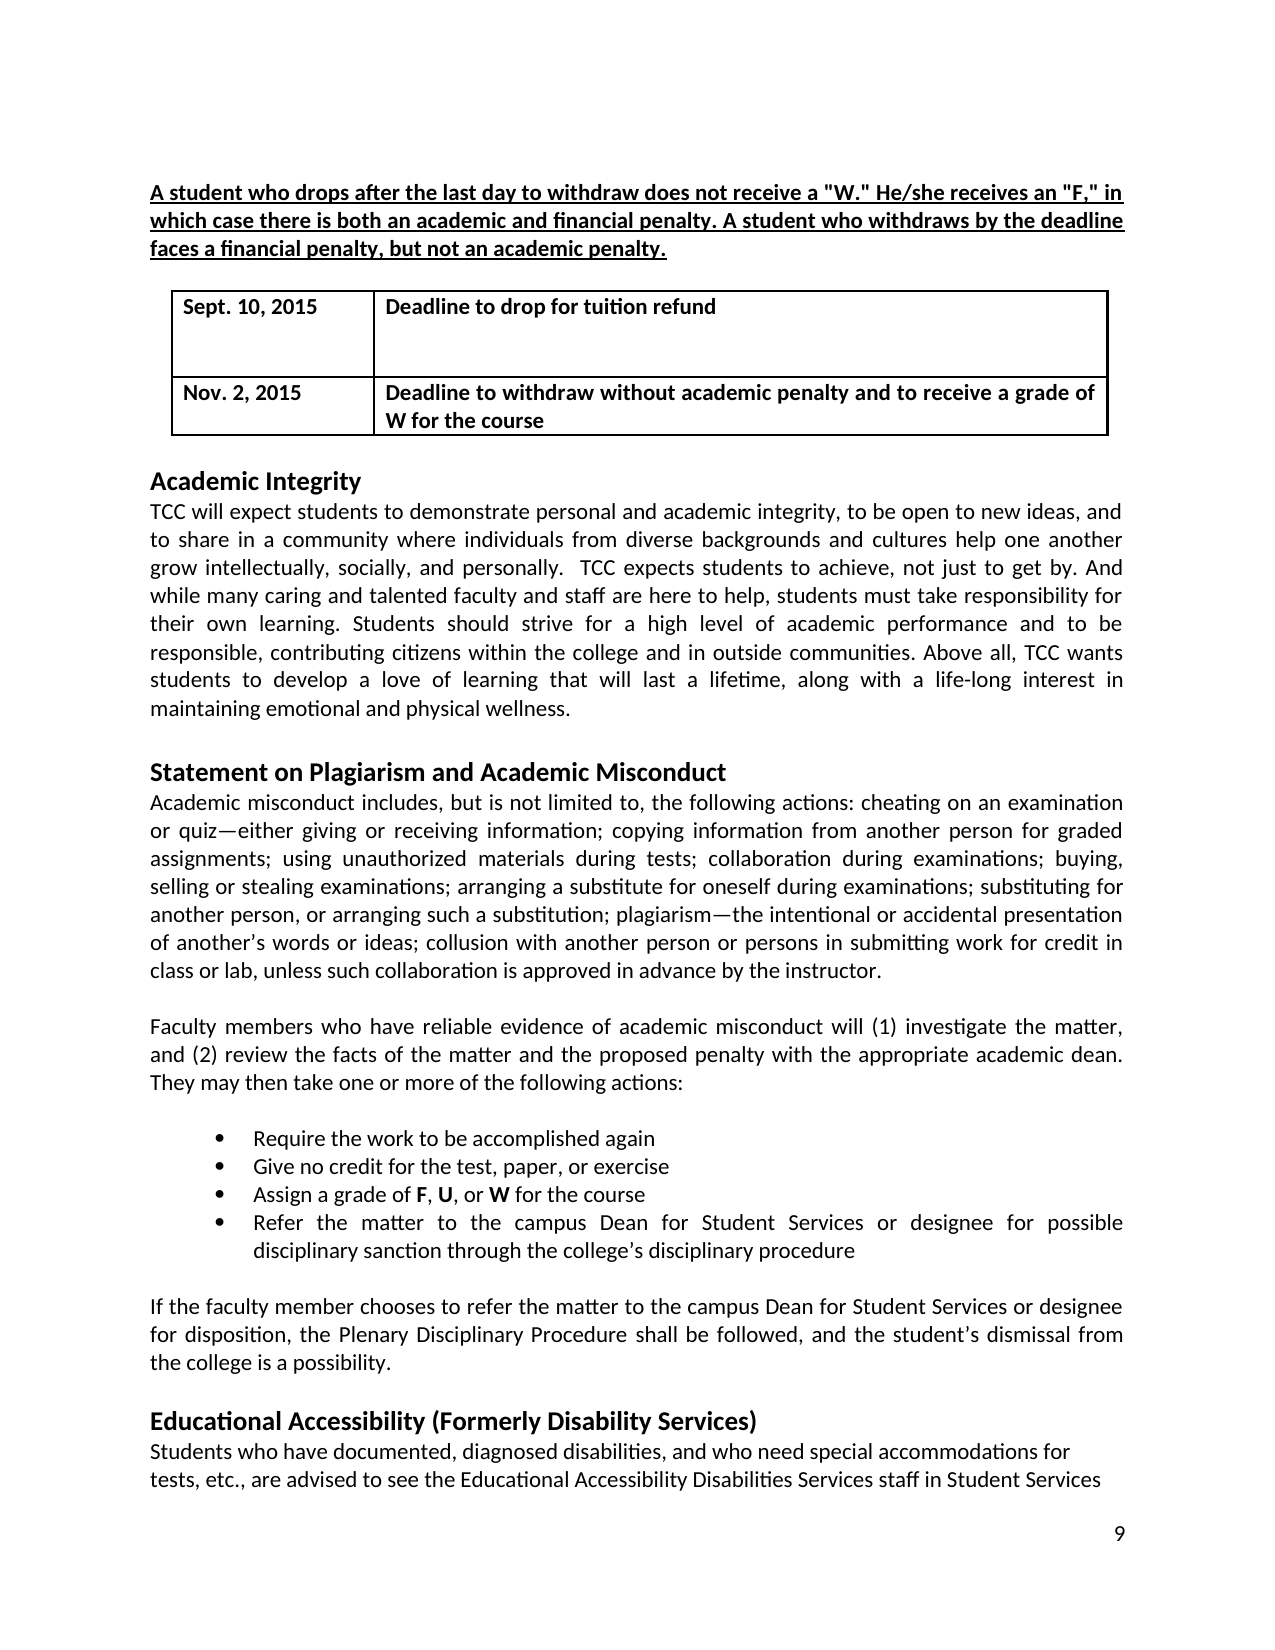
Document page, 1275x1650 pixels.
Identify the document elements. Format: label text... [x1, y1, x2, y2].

table_header Deadline to drop for tuition refund [375, 292, 1106, 376]
text Academic misconduct includes, but is not limited to, the following actions: cheating on an examination or quiz—either giving or receiving information; copying information from another person for graded assignments; using unauthorized materials during tests; collaboration during examinations; buying, selling or stealing examinations; arranging a substitute for oneself during examinations; substituting for another person, or arranging such a substitution; plagiarism—the intentional or accidental presentation of another’s words or ideas; collusion with another person or persons in submitting work for credit in class or lab, unless such collaboration is approved in advance by the instructor. [150, 788, 1125, 984]
subtitle Educational Accessibility (Formerly Disability Services) [150, 1404, 1125, 1437]
table_cell Deadline to withdraw without academic penalty and to receive a grade of W for the course [375, 378, 1106, 434]
subtitle Statement on Plagiarism and Academic Misconduct [150, 755, 1125, 788]
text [150, 1437, 1125, 1493]
list Give no credit for the test, paper, or exercise [216, 1152, 1125, 1180]
text TCC will expect students to demonstrate personal and academic integrity, to be open to new ideas, and to share in a community where individuals from diverse backgrounds and cultures help one another grow intellectually, socially, and personally. TCC expects students to achieve, not just to get by. And while many caring and talented faculty and staff are here to help, students must take responsibility for their own learning. Students should strive for a high level of academic performance and to be responsible, contributing citizens within the college and in outside communities. Above all, TCC wants students to develop a love of learning that will last a lifetime, along with a life-long interest in maintaining emotional and physical wellness. [150, 497, 1125, 722]
list Require the work to be accomplished again [216, 1124, 1125, 1152]
list Refer the matter to the campus Dean for Student Services or designee for possible disciplinary sanction through the college’s disciplinary procedure [216, 1208, 1125, 1264]
text If the faculty member chooses to refer the matter to the campus Dean for Student Services or designee for disposition, the Plenary Disciplinary Procedure shall be followed, and the student’s dismissal from the college is a possibility. [150, 1292, 1125, 1376]
text Faculty members who have reliable evidence of academic misconduct will (1) investigate the matter, and (2) review the facts of the matter and the proposed penalty with the appropriate academic dean. They may then take one or more of the following actions: [150, 1012, 1125, 1096]
table_header Sept. 10, 2015 [173, 292, 373, 376]
table_cell Nov. 2, 2015 [173, 378, 373, 434]
text A student who drops after the last day to withdraw does not receive a "W." He/she receives an "F," in which case there is both an academic and financial penalty. A student who withdraws by the deadline faces a financial penalty, but not an academic penalty. [150, 178, 1125, 230]
list Assign a grade of F, U, or W for the course [216, 1180, 1125, 1208]
text A student who drops after the last day to withdraw does not receive a "W." He/she receives an "F," in which case there is both an academic and financial penalty. A student who withdraws by the deadline faces a financial penalty, but not an academic penalty. [150, 232, 1125, 262]
subtitle Academic Integrity [150, 464, 1125, 497]
